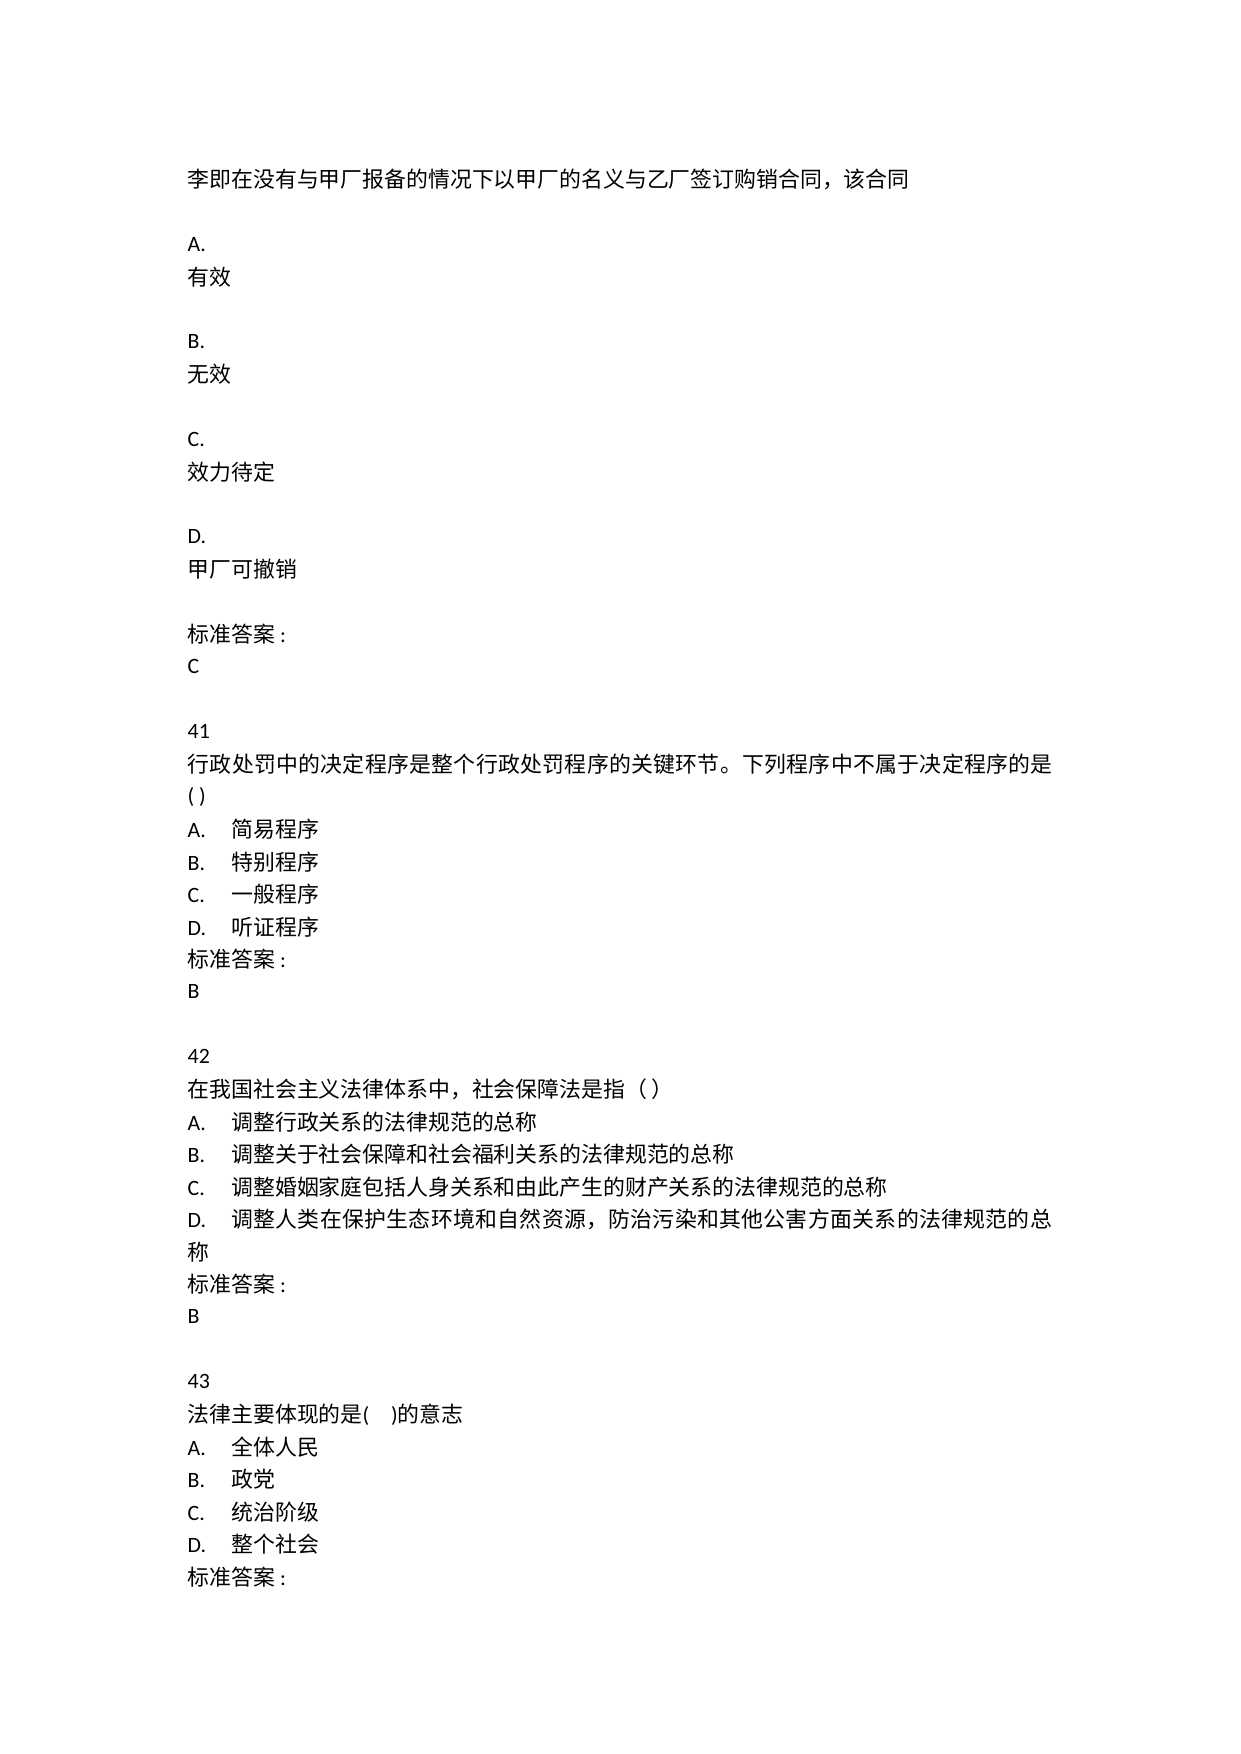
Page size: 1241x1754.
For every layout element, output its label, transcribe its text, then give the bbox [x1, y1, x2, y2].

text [187, 162, 1053, 194]
text C. [187, 422, 1053, 454]
text A. 简易程序 [187, 812, 1053, 844]
text 甲厂可撤销 [187, 552, 1053, 584]
text D. 整个社会 [187, 1527, 1053, 1559]
text 在我国社会主义法律体系中，社会保障法是指（ ） [187, 1072, 1053, 1104]
text 法律主要体现的是( )的意志 [187, 1397, 1053, 1429]
text B [187, 974, 1053, 1007]
text A. 全体人民 [187, 1429, 1053, 1462]
text B [187, 1299, 1053, 1332]
text B. 调整关于社会保障和社会福利关系的法律规范的总称 [187, 1137, 1053, 1169]
text B. [187, 324, 1053, 357]
text D. [187, 519, 1053, 552]
text C [187, 649, 1053, 682]
text 43 [187, 1364, 1053, 1397]
text D. 听证程序 [187, 909, 1053, 942]
text B. 特别程序 [187, 844, 1053, 877]
text C. 调整婚姻家庭包括人身关系和由此产生的财产关系的法律规范的总称 [187, 1169, 1053, 1202]
text 有效 [187, 259, 1053, 292]
text 41 [187, 714, 1053, 747]
text 标准答案 : [187, 1267, 1053, 1299]
text 行政处罚中的决定程序是整个行政处罚程序的关键环节。下列程序中不属于决定程序的是( ) [187, 747, 1053, 812]
text 42 [187, 1039, 1053, 1072]
text C. 一般程序 [187, 877, 1053, 909]
text 标准答案 : [187, 1559, 1053, 1592]
text C. 统治阶级 [187, 1494, 1053, 1527]
text A. 调整行政关系的法律规范的总称 [187, 1104, 1053, 1137]
text A. [187, 227, 1053, 259]
text 无效 [187, 357, 1053, 389]
text B. 政党 [187, 1462, 1053, 1494]
text D. 调整人类在保护生态环境和自然资源，防治污染和其他公害方面关系的法律规范的总称 [187, 1202, 1053, 1267]
text 效力待定 [187, 454, 1053, 487]
text 标准答案 : [187, 942, 1053, 974]
text 标准答案 : [187, 617, 1053, 649]
